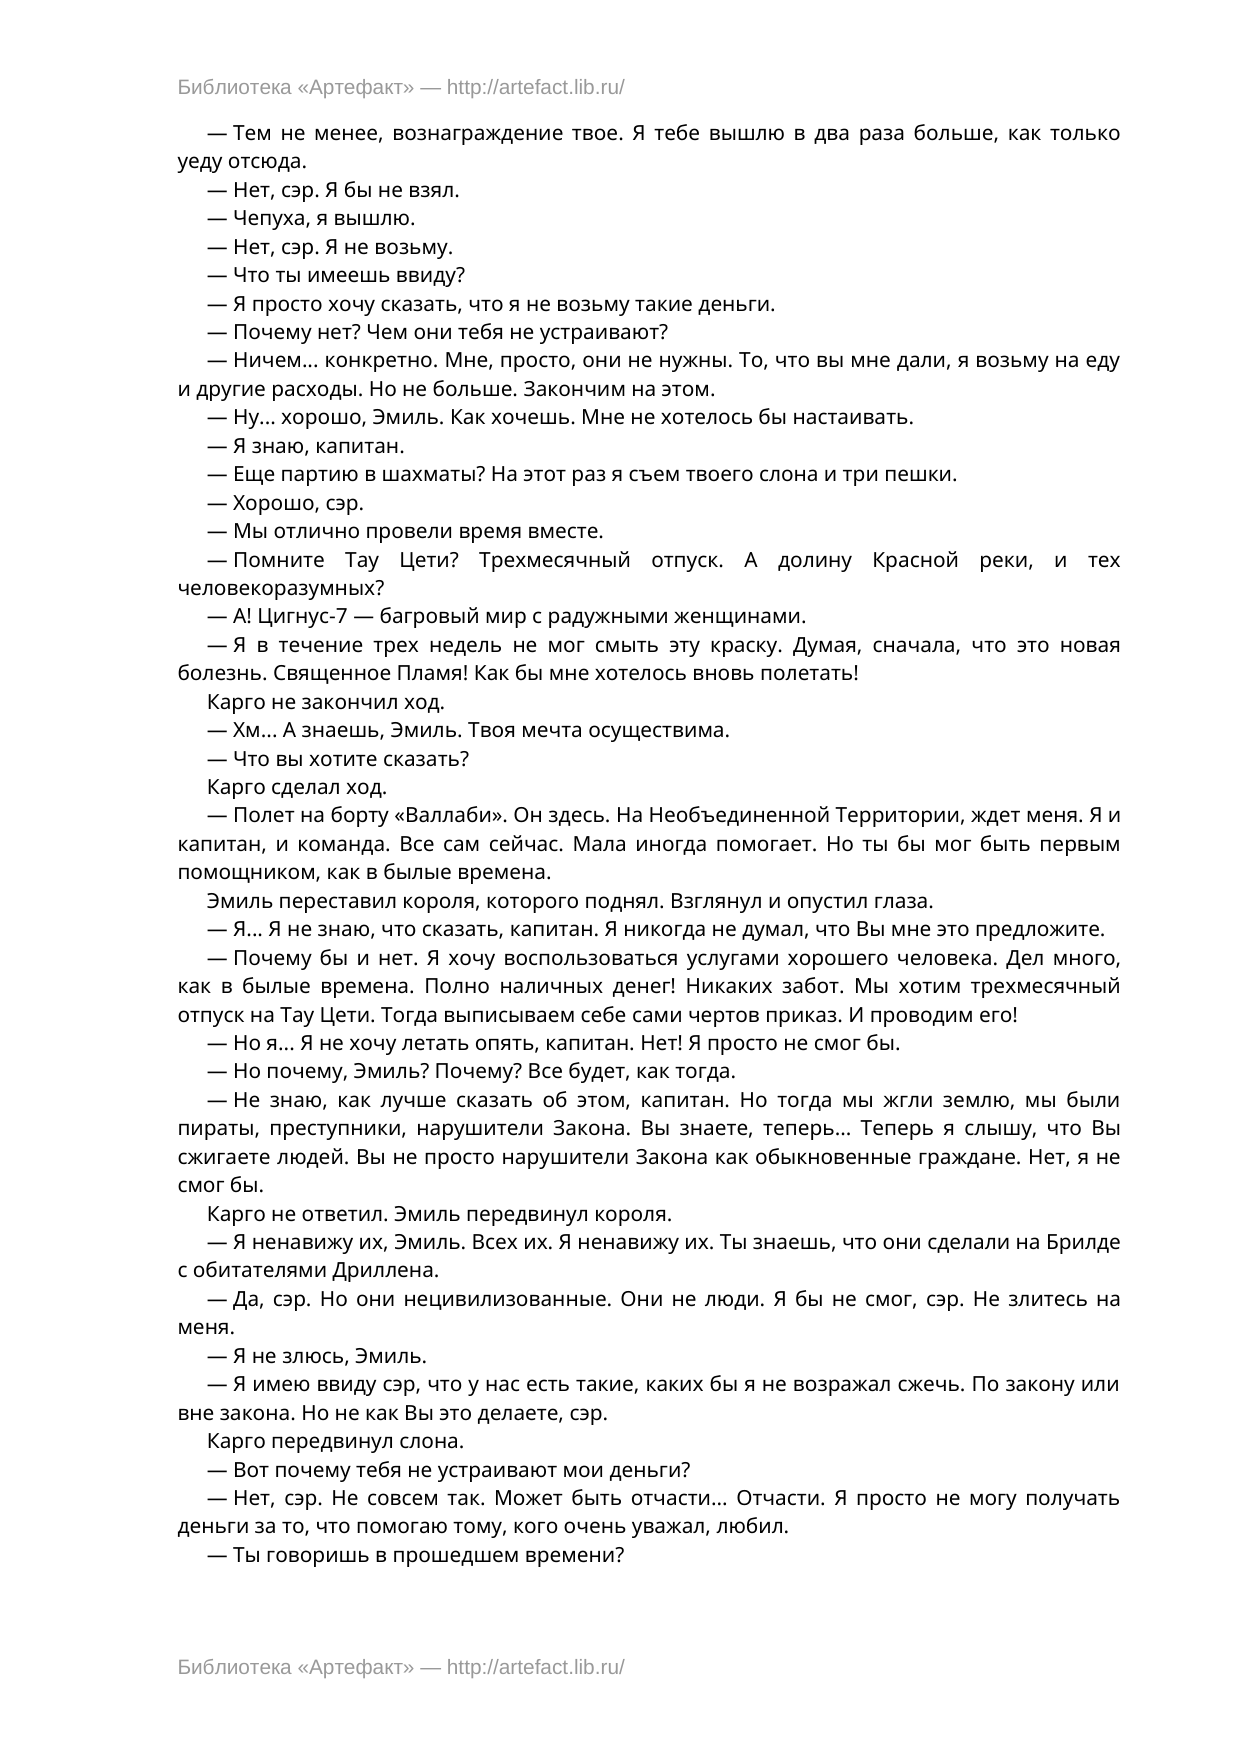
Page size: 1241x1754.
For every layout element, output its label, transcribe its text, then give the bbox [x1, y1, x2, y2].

text — Да, сэр. Но они нецивилизованные. Они не люди. Я бы не смог, сэр. Не злитесь на меня. [177, 1284, 1122, 1341]
text — Что вы хотите сказать? [177, 744, 1122, 772]
text — Почему бы и нет. Я хочу воспользоваться услугами хорошего человека. Дел много, как в былые времена. Полно наличных денег! Никаких забот. Мы хотим трехмесячный отпуск на Тау Цети. Тогда выписываем себе сами чертов приказ. И проводим его! [177, 943, 1122, 1028]
text — Нет, сэр. Я не возьму. [177, 232, 1122, 260]
text — Нет, сэр. Я бы не взял. [177, 175, 1122, 203]
text — Вот почему тебя не устраивают мои деньги? [177, 1455, 1122, 1483]
text — Но почему, Эмиль? Почему? Все будет, как тогда. [177, 1057, 1122, 1085]
text — Я ненавижу их, Эмиль. Всех их. Я ненавижу их. Ты знаешь, что они сделали на Брилде с обитателями Дриллена. [177, 1227, 1122, 1284]
text Карго не ответил. Эмиль передвинул короля. [177, 1199, 1122, 1227]
text — А! Цигнус-7 — багровый мир с радужными женщинами. [177, 602, 1122, 630]
text — Полет на борту «Валлаби». Он здесь. На Необъединенной Территории, ждет меня. Я и капитан, и команда. Все сам сейчас. Мала иногда помогает. Но ты бы мог быть первым помощником, как в былые времена. [177, 801, 1122, 886]
text — Я просто хочу сказать, что я не возьму такие деньги. [177, 289, 1122, 317]
text — Хм... А знаешь, Эмиль. Твоя мечта осуществима. [177, 715, 1122, 744]
text — Не знаю, как лучше сказать об этом, капитан. Но тогда мы жгли землю, мы были пираты, преступники, нарушители Закона. Вы знаете, теперь... Теперь я слышу, что Вы сжигаете людей. Вы не просто нарушители Закона как обыкновенные граждане. Нет, я не смог бы. [177, 1085, 1122, 1199]
text — Помните Тау Цети? Трехмесячный отпуск. А долину Красной реки, и тех человекоразумных? [177, 545, 1122, 602]
text — Почему нет? Чем они тебя не устраивают? [177, 317, 1122, 346]
text — Ничем... конкретно. Мне, просто, они не нужны. То, что вы мне дали, я возьму на еду и другие расходы. Но не больше. Закончим на этом. [177, 346, 1122, 402]
text — Я имею ввиду сэр, что у нас есть такие, каких бы я не возражал сжечь. По закону или вне закона. Но не как Вы это делаете, сэр. [177, 1369, 1122, 1426]
text — Я... Я не знаю, что сказать, капитан. Я никогда не думал, что Вы мне это предложите. [177, 914, 1122, 943]
text — Чепуха, я вышлю. [177, 203, 1122, 232]
text — Ну... хорошо, Эмиль. Как хочешь. Мне не хотелось бы настаивать. [177, 402, 1122, 431]
text — Мы отлично провели время вместе. [177, 516, 1122, 545]
text — Еще партию в шахматы? На этот раз я съем твоего слона и три пешки. [177, 459, 1122, 488]
text Карго сделал ход. [177, 772, 1122, 801]
text — Тем не менее, вознаграждение твое. Я тебе вышлю в два раза больше, как только уеду отсюда. [177, 118, 1122, 175]
text — Но я... Я не хочу летать опять, капитан. Нет! Я просто не смог бы. [177, 1028, 1122, 1057]
text — Я не злюсь, Эмиль. [177, 1341, 1122, 1369]
text — Нет, сэр. Не совсем так. Может быть отчасти... Отчасти. Я просто не могу получать деньги за то, что помогаю тому, кого очень уважал, любил. [177, 1483, 1122, 1540]
text — Я в течение трех недель не мог смыть эту краску. Думая, сначала, что это новая болезнь. Священное Пламя! Как бы мне хотелось вновь полетать! [177, 630, 1122, 687]
text Эмиль переставил короля, которого поднял. Взглянул и опустил глаза. [177, 886, 1122, 914]
text — Ты говоришь в прошедшем времени? [177, 1540, 1122, 1568]
text — Хорошо, сэр. [177, 488, 1122, 516]
text Карго передвинул слона. [177, 1426, 1122, 1455]
text — Что ты имеешь ввиду? [177, 260, 1122, 289]
text — Я знаю, капитан. [177, 431, 1122, 459]
text Карго не закончил ход. [177, 687, 1122, 715]
